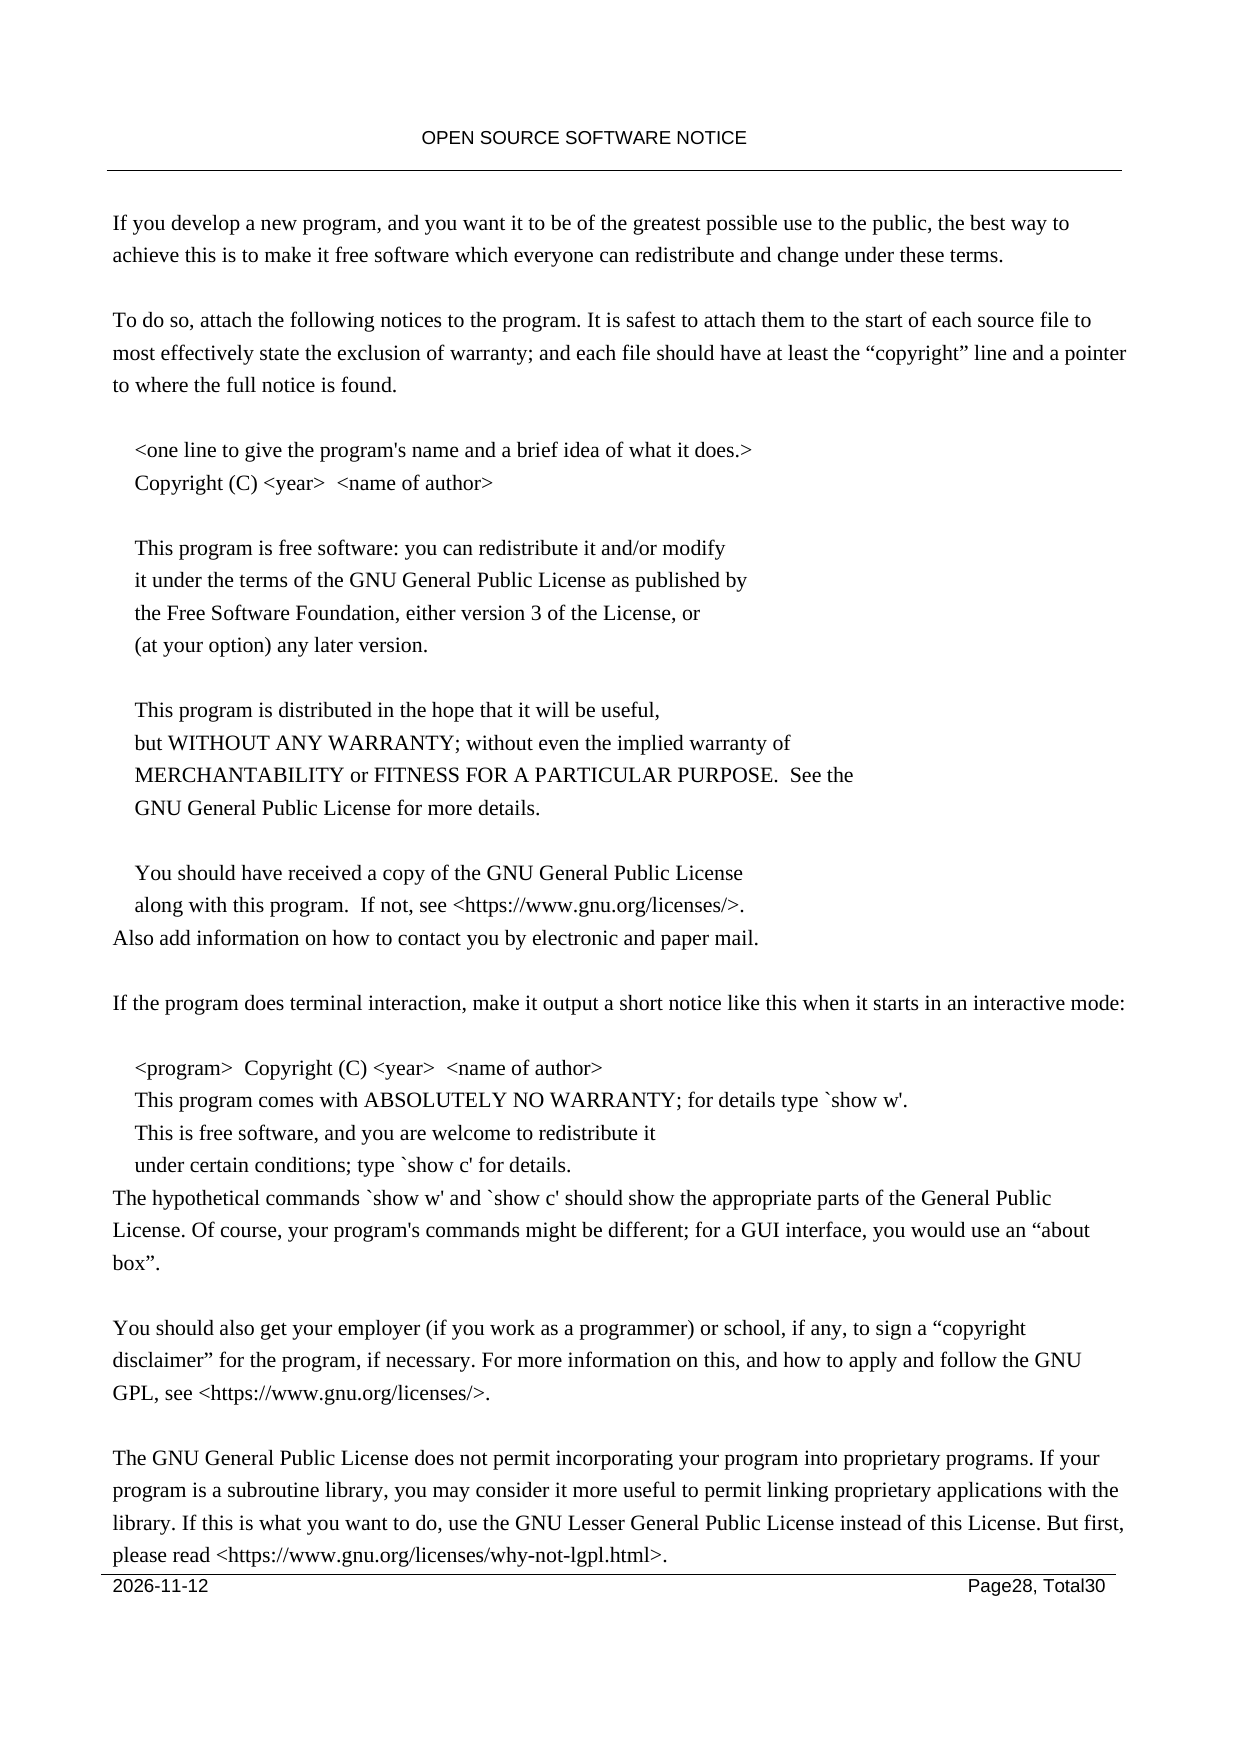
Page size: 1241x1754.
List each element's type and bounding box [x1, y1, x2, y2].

text [112, 206, 1128, 1571]
